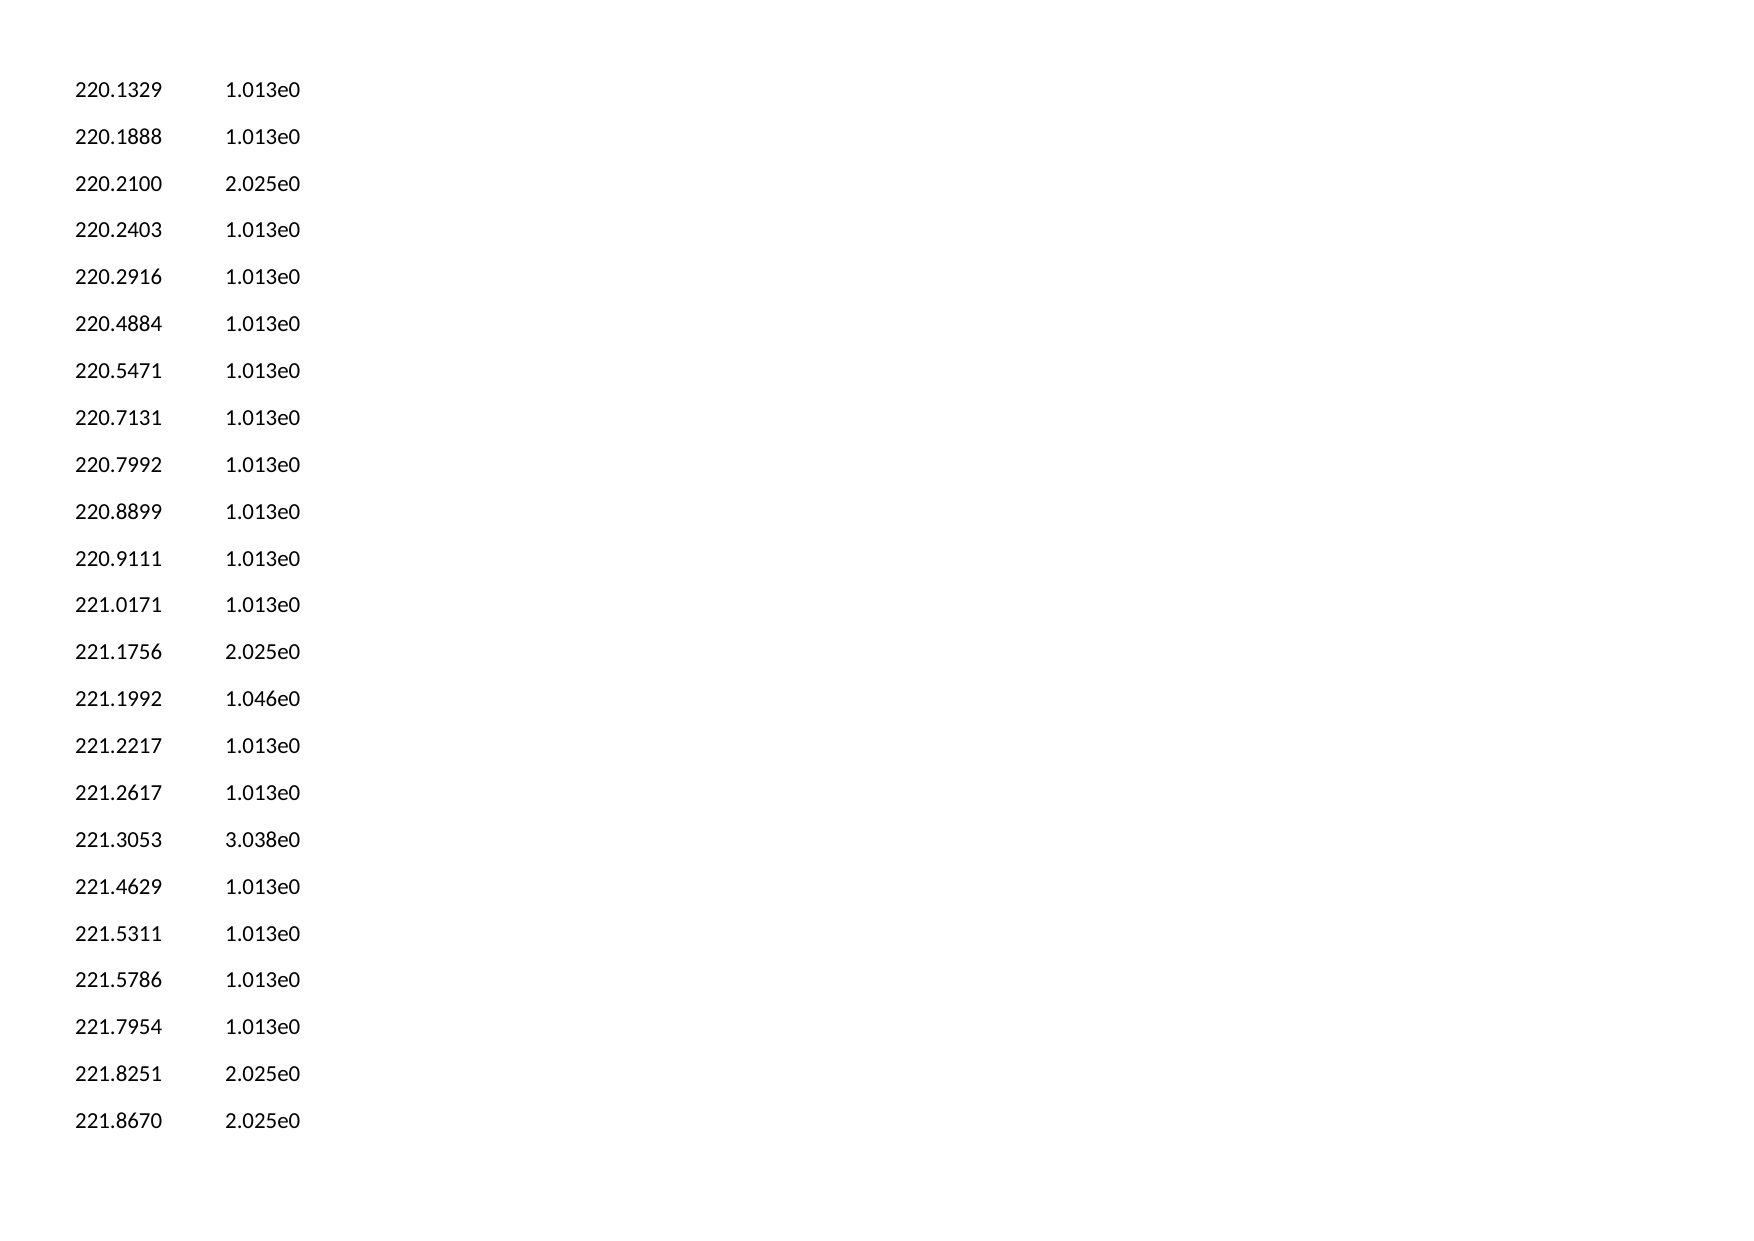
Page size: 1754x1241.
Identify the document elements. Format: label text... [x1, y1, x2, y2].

text 220.1329 1.013e0 [75, 75, 1679, 103]
text 221.1756 2.025e0 [75, 637, 1679, 666]
text 221.8251 2.025e0 [75, 1059, 1679, 1087]
text 220.9111 1.013e0 [75, 544, 1679, 572]
text 220.1888 1.013e0 [75, 122, 1679, 150]
text 221.5311 1.013e0 [75, 919, 1679, 947]
text 221.7954 1.013e0 [75, 1012, 1679, 1041]
text 220.2403 1.013e0 [75, 216, 1679, 244]
text 220.4884 1.013e0 [75, 309, 1679, 337]
text 221.2617 1.013e0 [75, 778, 1679, 806]
text 220.7131 1.013e0 [75, 403, 1679, 431]
text 220.2100 2.025e0 [75, 169, 1679, 197]
text 220.2916 1.013e0 [75, 262, 1679, 291]
text 221.2217 1.013e0 [75, 731, 1679, 759]
text 220.7992 1.013e0 [75, 450, 1679, 478]
text 221.4629 1.013e0 [75, 872, 1679, 900]
text 221.0171 1.013e0 [75, 591, 1679, 619]
text 221.5786 1.013e0 [75, 966, 1679, 994]
text 220.8899 1.013e0 [75, 497, 1679, 525]
text 221.3053 3.038e0 [75, 825, 1679, 853]
text 221.1992 1.046e0 [75, 684, 1679, 712]
text 221.8670 2.025e0 [75, 1106, 1679, 1134]
text 220.5471 1.013e0 [75, 356, 1679, 384]
